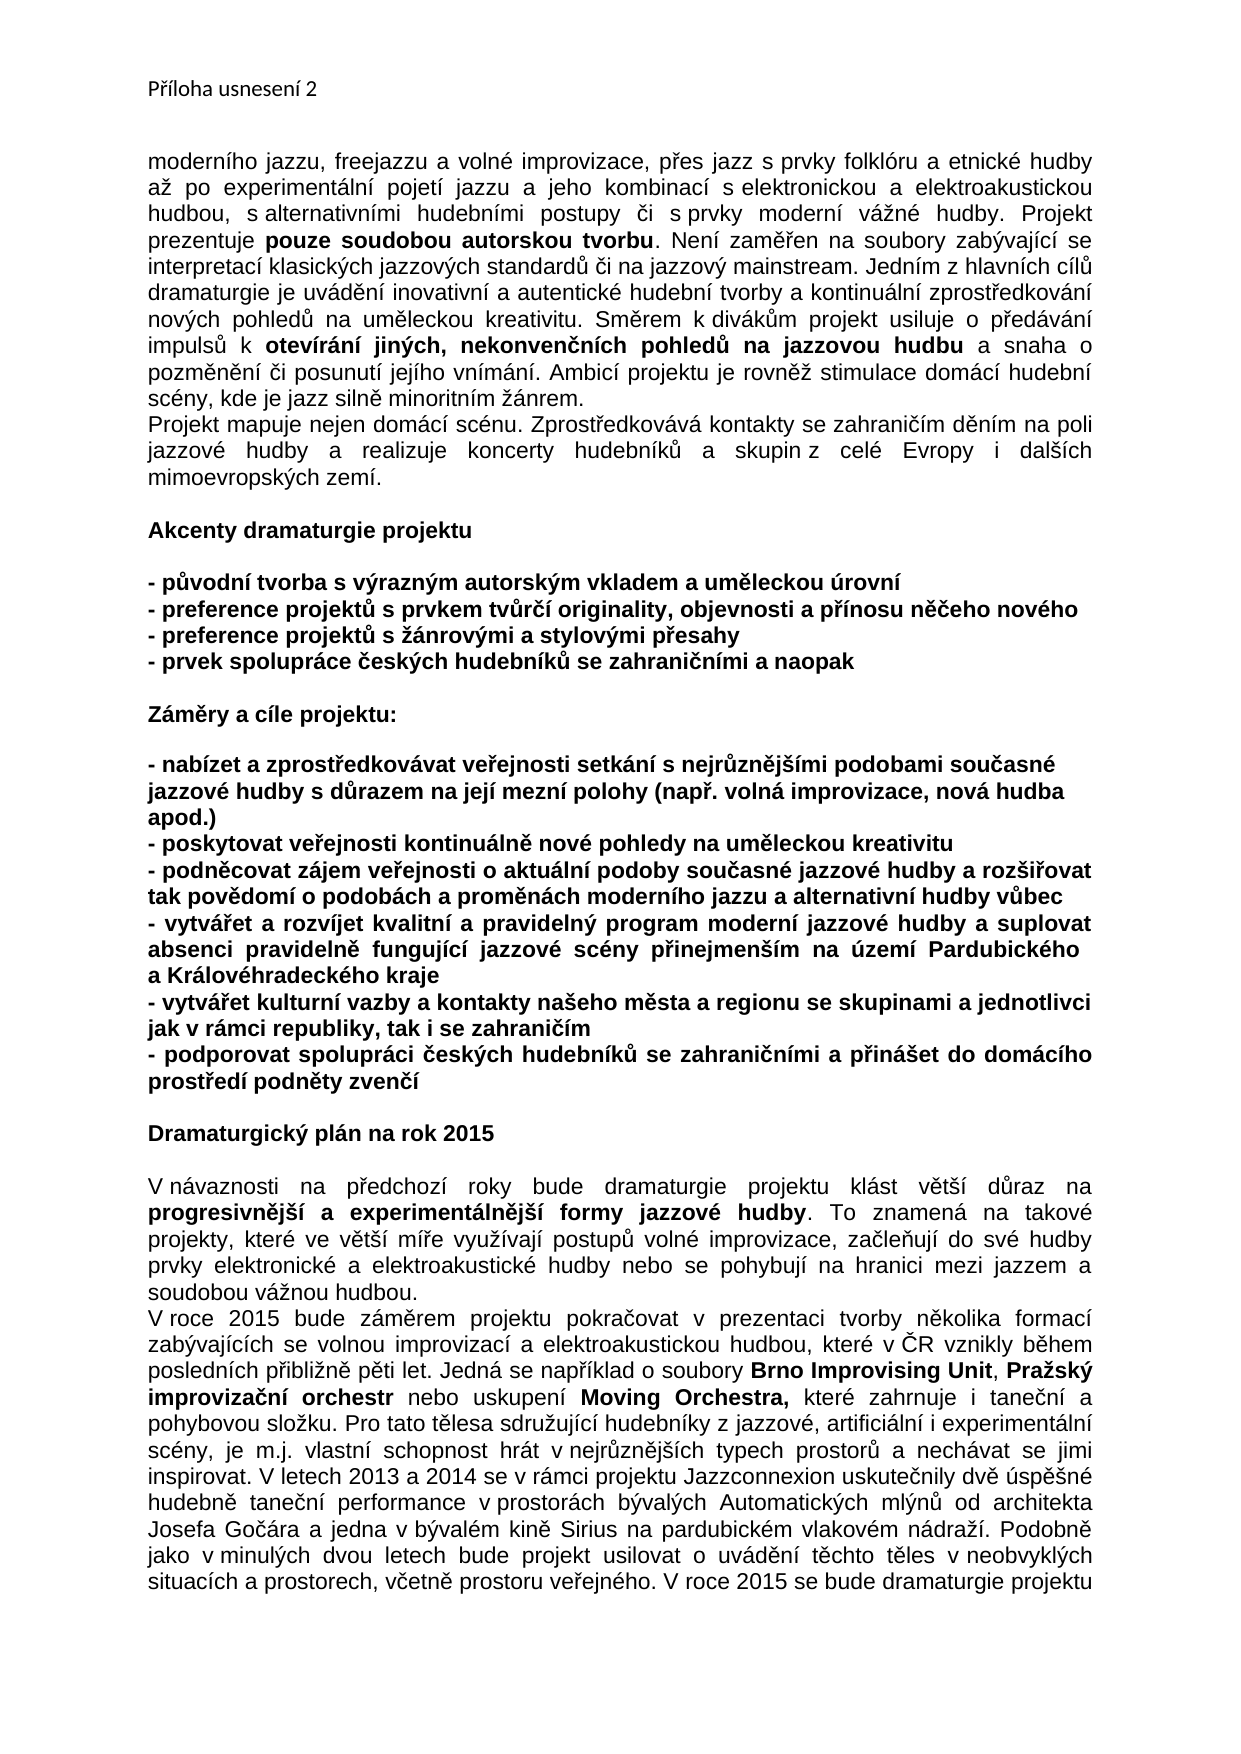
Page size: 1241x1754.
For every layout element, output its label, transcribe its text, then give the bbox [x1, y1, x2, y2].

text - vytvářet kulturní vazby a kontakty našeho města a regionu se skupinami a jednotlivci jak v rámci republiky, tak i se zahraničím [148, 988, 1093, 1041]
text - vytvářet a rozvíjet kvalitní a pravidelný program moderní jazzové hudby a suplovat absenci pravidelně fungující jazzové scény přinejmenším na území Pardubického a Královéhradeckého kraje [148, 909, 1093, 988]
text - podporovat spolupráci českých hudebníků se zahraničními a přinášet do domácího prostředí podněty zvenčí [148, 1041, 1093, 1094]
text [148, 1305, 1093, 1595]
text - preference projektů s prvkem tvůrčí originality, objevnosti a přínosu něčeho nového [148, 596, 1093, 622]
text Projekt mapuje nejen domácí scénu. Zprostředkovává kontakty se zahraničím děním na poli jazzové hudby a realizuje koncerty hudebníků a skupin z celé Evropy i dalších mimoevropských zemí. [148, 411, 1093, 490]
text - prvek spolupráce českých hudebníků se zahraničními a naopak [148, 648, 1093, 675]
text - původní tvorba s výrazným autorským vkladem a uměleckou úrovní [148, 569, 1093, 596]
text Záměry a cíle projektu: [148, 701, 1093, 727]
text - poskytovat veřejnosti kontinuálně nové pohledy na uměleckou kreativitu [148, 830, 1093, 857]
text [148, 148, 1093, 411]
text - podněcovat zájem veřejnosti o aktuální podoby současné jazzové hudby a rozšiřovat tak povědomí o podobách a proměnách moderního jazzu a alternativní hudby vůbec [148, 857, 1093, 909]
text - preference projektů s žánrovými a stylovými přesahy [148, 622, 1093, 648]
text V návaznosti na předchozí roky bude dramaturgie projektu klást větší důraz na progresivnější a experimentálnější formy jazzové hudby. To znamená na takové projekty, které ve větší míře využívají postupů volné improvizace, začleňují do své hudby prvky elektronické a elektroakustické hudby nebo se pohybují na hranici mezi jazzem a soudobou vážnou hudbou. [148, 1173, 1093, 1305]
text Akcenty dramaturgie projektu [148, 517, 1093, 543]
text Dramaturgický plán na rok 15 [148, 1120, 1093, 1147]
text - nabízet a zprostředkovávat veřejnosti setkání s nejrůznějšími podobami současné jazzové hudby s důrazem na její mezní polohy (např. volná improvizace, nová hudba apod.) [148, 751, 1093, 830]
